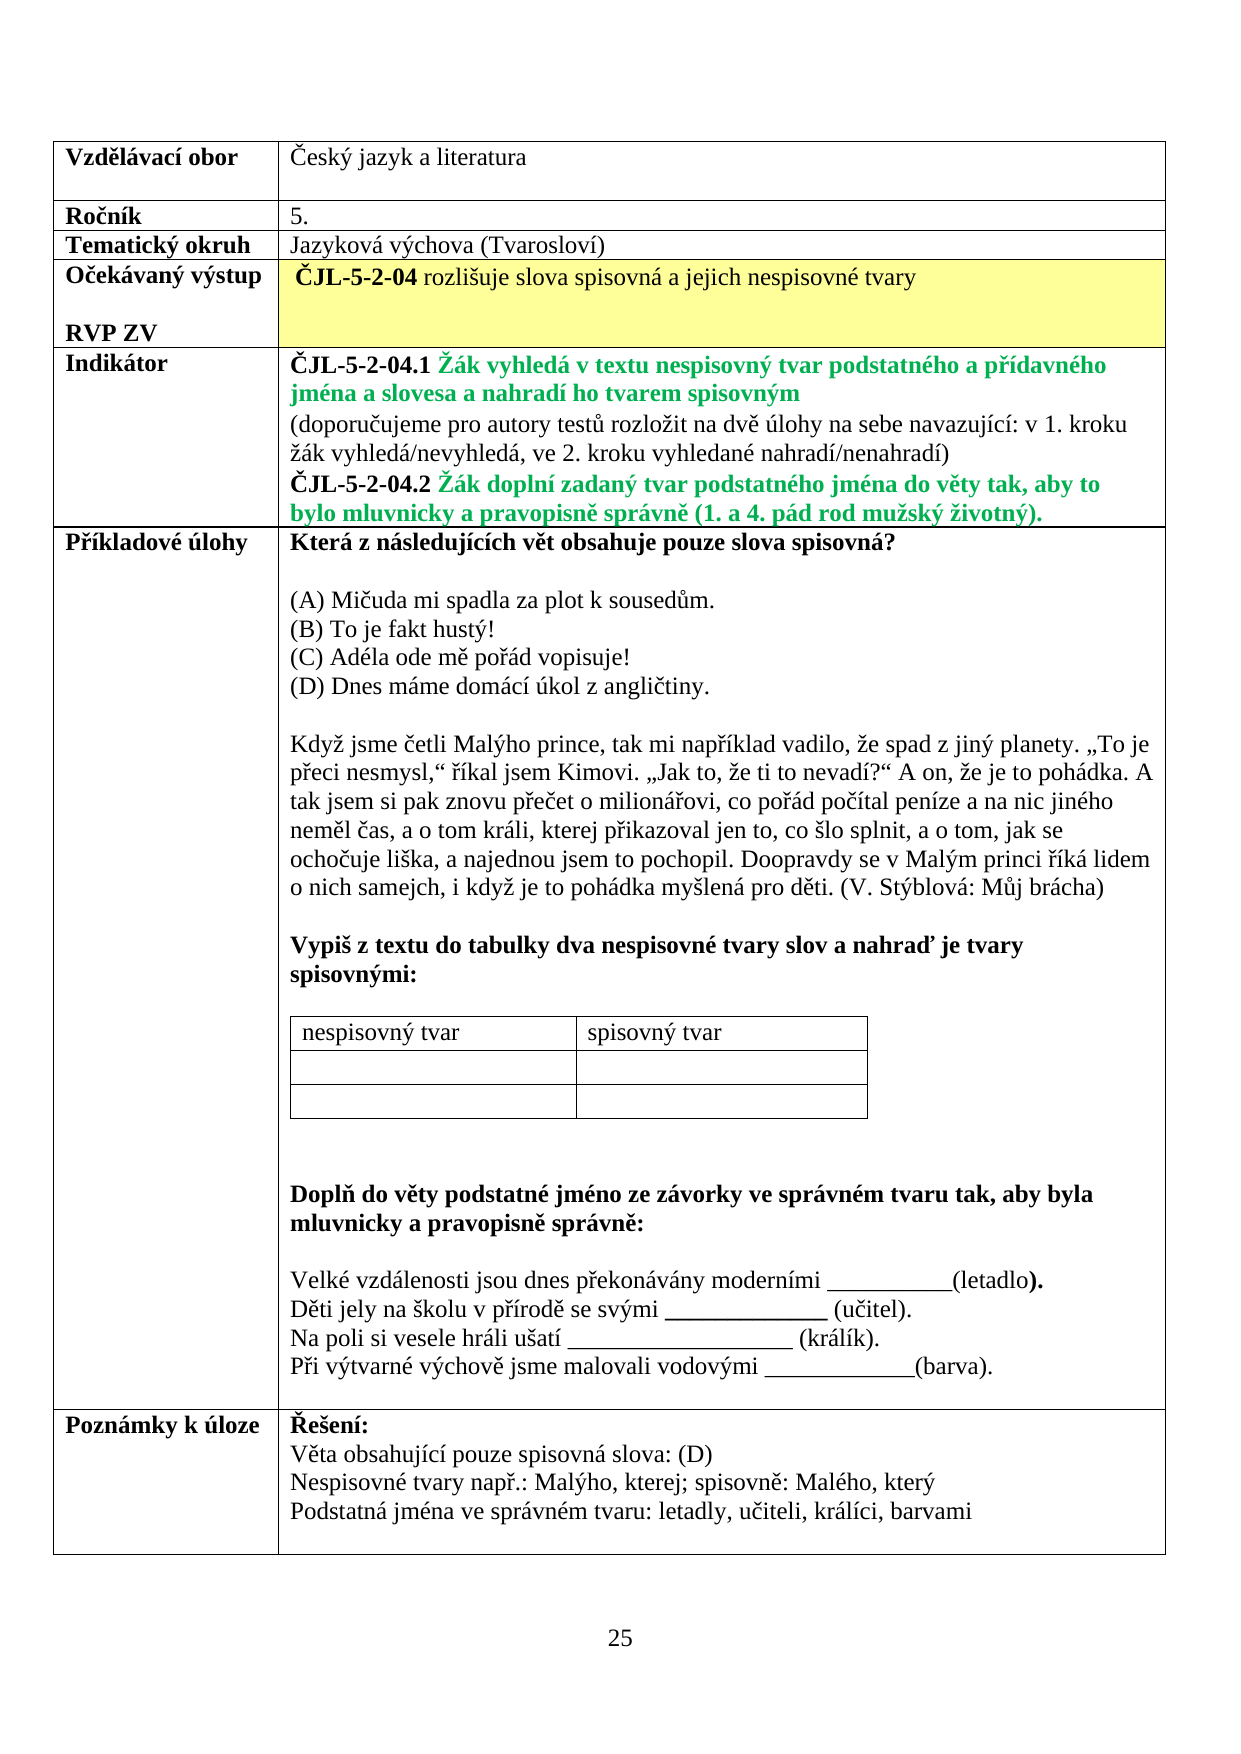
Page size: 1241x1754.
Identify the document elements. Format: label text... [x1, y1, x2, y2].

table_cell Očekávaný výstup RVP ZV [54, 260, 278, 347]
table_cell Která z následujících vět obsahuje pouze slova spisovná? (A) Mičuda mi spadla za plot k sousedům. (B) To je fakt hustý! (C) Adéla ode mě pořád vopisuje! (D) Dnes máme domácí úkol z angličtiny. Když jsme četli Malýho prince, tak mi například vadilo, že spad z jiný planety. „To je přeci nesmysl,“ říkal jsem Kimovi. „Jak to, že ti to nevadí?“ A on, že je to pohádka. A tak jsem si pak znovu přečet o milionářovi, co pořád počítal peníze a na nic jiného neměl čas, a o tom králi, kterej přikazoval jen to, co šlo splnit, a o tom, jak se ochočuje liška, a najednou jsem to pochopil. Doopravdy se v Malým princi říká lidem o nich samejch, i když je to pohádka myšlená pro děti. (V. Stýblová: Můj brácha) Vypiš z textu do tabulky dva nespisovné tvary slov a nahraď je tvary spisovnými: Doplň do věty podstatné jméno ze závorky ve správném tvaru tak, aby byla mluvnicky a pravopisně správně: Velké vzdálenosti jsou dnes překonávány moderními __________(letadlo). Děti jely na školu v přírodě se svými _____________ (učitel). Na poli si vesele hráli ušatí __________________ (králík). Při výtvarné výchově jsme malovali vodovými ____________(barva). [279, 528, 1165, 1409]
table_cell Tematický okruh [54, 231, 278, 259]
table_cell Indikátor [54, 348, 278, 526]
table_cell 5. [279, 201, 1165, 229]
table_header Český jazyk a literatura [279, 142, 1165, 200]
table_cell Řešení: Věta obsahující pouze spisovná slova: (D) Nespisovné tvary např.: Malýho, kterej; spisovně: Malého, který Podstatná jména ve správném tvaru: letadly, učiteli, králíci, barvami [279, 1410, 1165, 1554]
table_header Vzdělávací obor [54, 142, 278, 200]
table_cell ČJL-5-2-04 rozlišuje slova spisovná a jejich nespisovné tvary [279, 260, 1165, 347]
table_cell Poznámky k úloze [54, 1410, 278, 1554]
table_cell Příkladové úlohy [54, 528, 278, 1409]
table_cell ČJL-5-2-04.1 Žák vyhledá v textu nespisovný tvar podstatného a přídavného jména a slovesa a nahradí ho tvarem spisovným (doporučujeme pro autory testů rozložit na dvě úlohy na sebe navazující: v 1. kroku žák vyhledá/nevyhledá, ve 2. kroku vyhledané nahradí/nenahradí) ČJL-5-2-04.2 Žák doplní zadaný tvar podstatného jména do věty tak, aby to bylo mluvnicky a pravopisně správně (1. a 4. pád rod mužský životný). [279, 348, 1165, 526]
table_cell Jazyková výchova (Tvarosloví) [279, 231, 1165, 259]
table_cell Ročník [54, 201, 278, 229]
